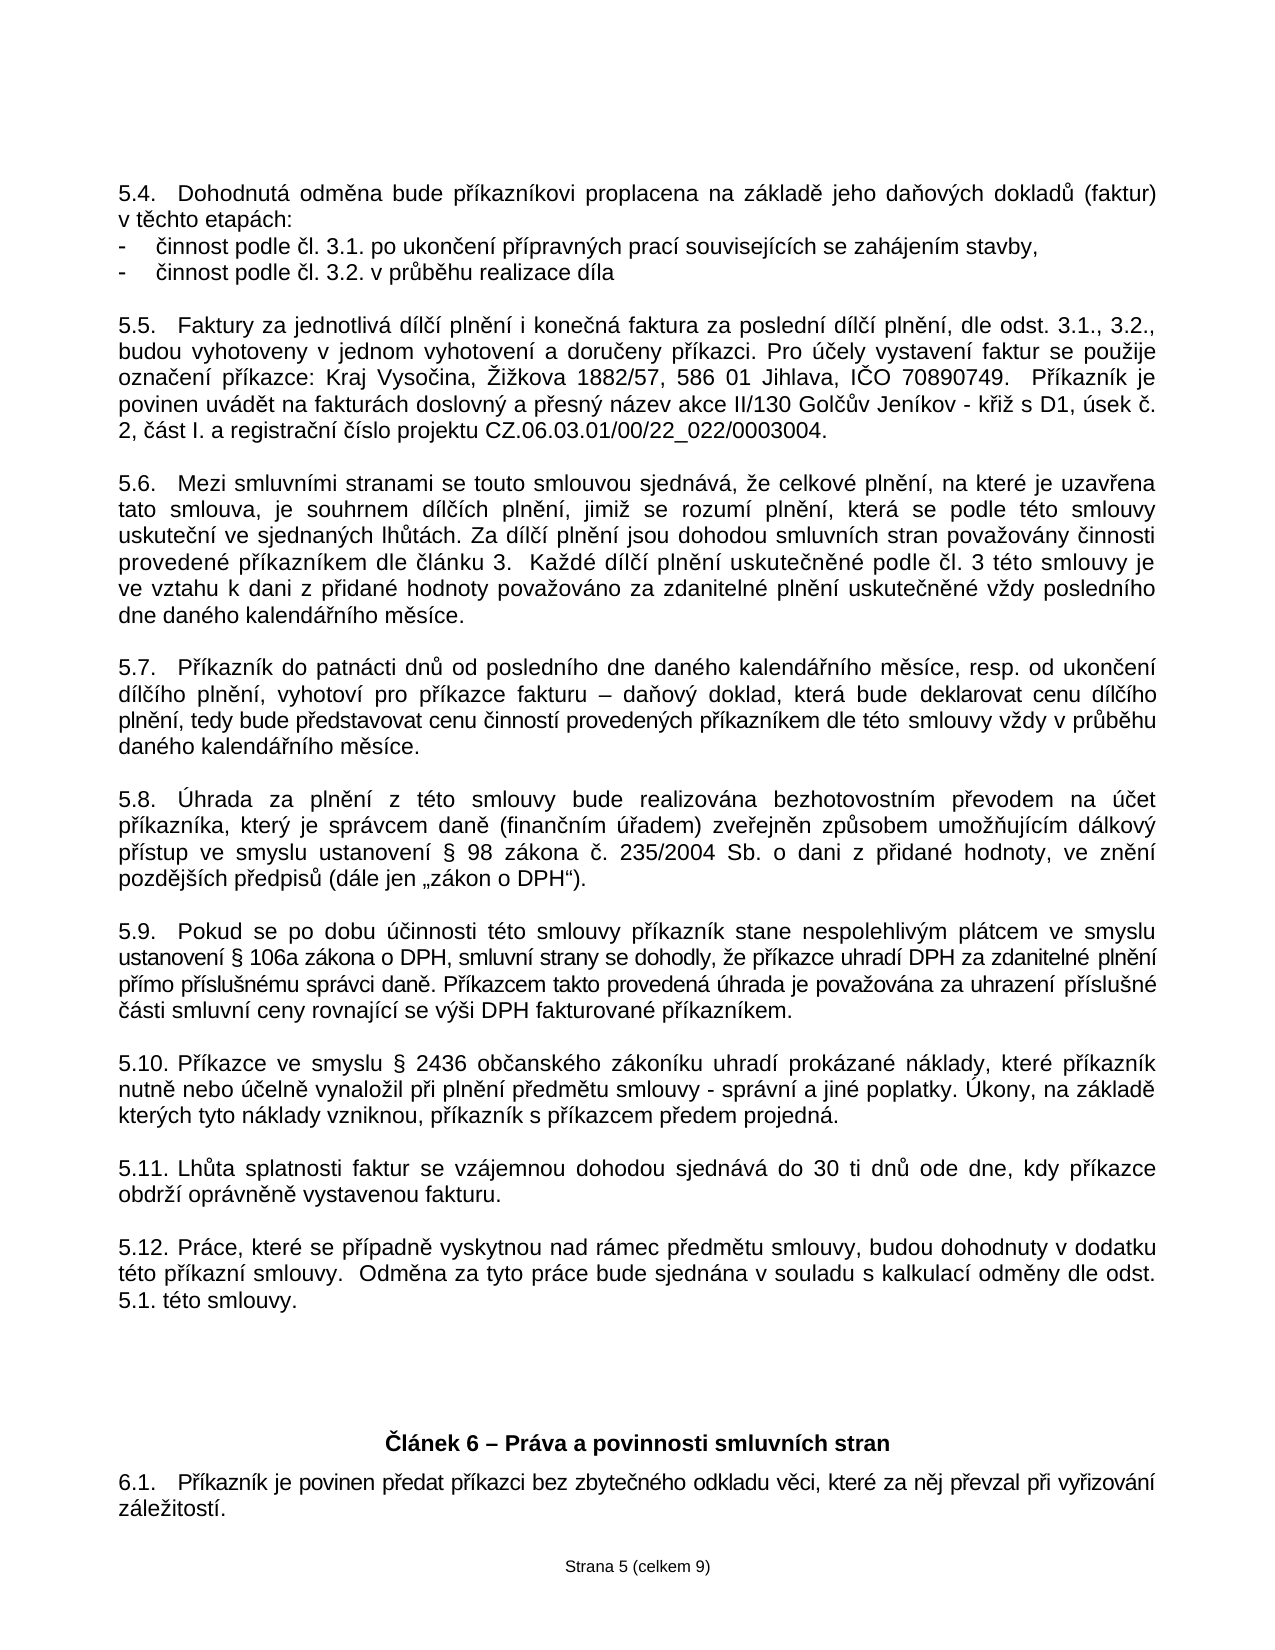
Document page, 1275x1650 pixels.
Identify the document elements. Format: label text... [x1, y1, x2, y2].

list Příkazník do patnácti dnů od posledního dne daného kalendářního měsíce, resp. od ukončení dílčího plnění, vyhotoví pro příkazce fakturu – daňový doklad, která bude deklarovat cenu dílčího plnění, tedy bude představovat cenu činností provedených příkazníkem dle této smlouvy vždy v průběhu daného kalendářního měsíce. [118, 654, 1157, 760]
list Příkazce ve smyslu § 2436 občanského zákoníku uhradí prokázané náklady, které příkazník nutně nebo účelně vynaložil při plnění předmětu smlouvy - správní a jiné poplatky. Úkony, na základě kterých tyto náklady vzniknou, příkazník s příkazcem předem projedná. [118, 1049, 1157, 1129]
list činnost podle čl. 3.1. po ukončení přípravných prací souvisejících se zahájením stavby, [118, 233, 1157, 259]
list Příkazník je povinen předat příkazci bez zbytečného odkladu věci, které za něj převzal při vyřizování záležitostí. [118, 1468, 1157, 1521]
list Práce, které se případně vyskytnou nad rámec předmětu smlouvy, budou dohodnuty v dodatku této příkazní smlouvy. Odměna za tyto práce bude sjednána v souladu s kalkulací odměny dle odst. 5.1. této smlouvy. [118, 1234, 1157, 1313]
list Mezi smluvními stranami se touto smlouvou sjednává, že celkové plnění, na které je uzavřena tato smlouva, je souhrnem dílčích plnění, jimiž se rozumí plnění, která se podle této smlouvy uskuteční ve sjednaných lhůtách. Za dílčí plnění jsou dohodou smluvních stran považovány činnosti provedené příkazníkem dle článku 3. Každé dílčí plnění uskutečněné podle čl. 3 této smlouvy je ve vztahu k dani z přidané hodnoty považováno za zdanitelné plnění uskutečněné vždy posledního dne daného kalendářního měsíce. [118, 470, 1157, 628]
list Úhrada za plnění z této smlouvy bude realizována bezhotovostním převodem na účet příkazníka, který je správcem daně (finančním úřadem) zveřejněn způsobem umožňujícím dálkový přístup ve smyslu ustanovení § 98 zákona č. 235/2004 Sb. o dani z přidané hodnoty, ve znění pozdějších předpisů (dále jen „zákon o DPH“). [118, 786, 1157, 891]
list činnost podle čl. 3.2. v průběhu realizace díla [118, 259, 1157, 285]
list Faktury za jednotlivá dílčí plnění i konečná faktura za poslední dílčí plnění, dle odst. 3.1., 3.2., budou vyhotoveny v jednom vyhotovení a doručeny příkazci. Pro účely vystavení faktur se použije označení příkazce: Kraj Vysočina, Žižkova 1882/57, 586 01 Jihlava, IČO 70890749. Příkazník je povinen uvádět na fakturách doslovný a přesný název akce II/130 Golčův Jeníkov - křiž s D1, úsek č. 2, část I. a registrační číslo projektu CZ.06.03.01/00/22_022/0003004. [118, 312, 1157, 443]
list Pokud se po dobu účinnosti této smlouvy příkazník stane nespolehlivým plátcem ve smyslu ustanovení § 106a zákona o DPH, smluvní strany se dohodly, že příkazce uhradí DPH za zdanitelné plnění přímo příslušnému správci daně. Příkazcem takto provedená úhrada je považována za uhrazení příslušné části smluvní ceny rovnající se výši DPH fakturované příkazníkem. [118, 918, 1157, 1023]
list Dohodnutá odměna bude příkazníkovi proplacena na základě jeho daňových dokladů (faktur) v těchto etapách: [118, 180, 1157, 233]
list Lhůta splatnosti faktur se vzájemnou dohodou sjednává do 30 ti dnů ode dne, kdy příkazce obdrží oprávněně vystavenou fakturu. [118, 1155, 1157, 1208]
text Článek 6 – Práva a povinnosti smluvních stran [118, 1430, 1157, 1456]
